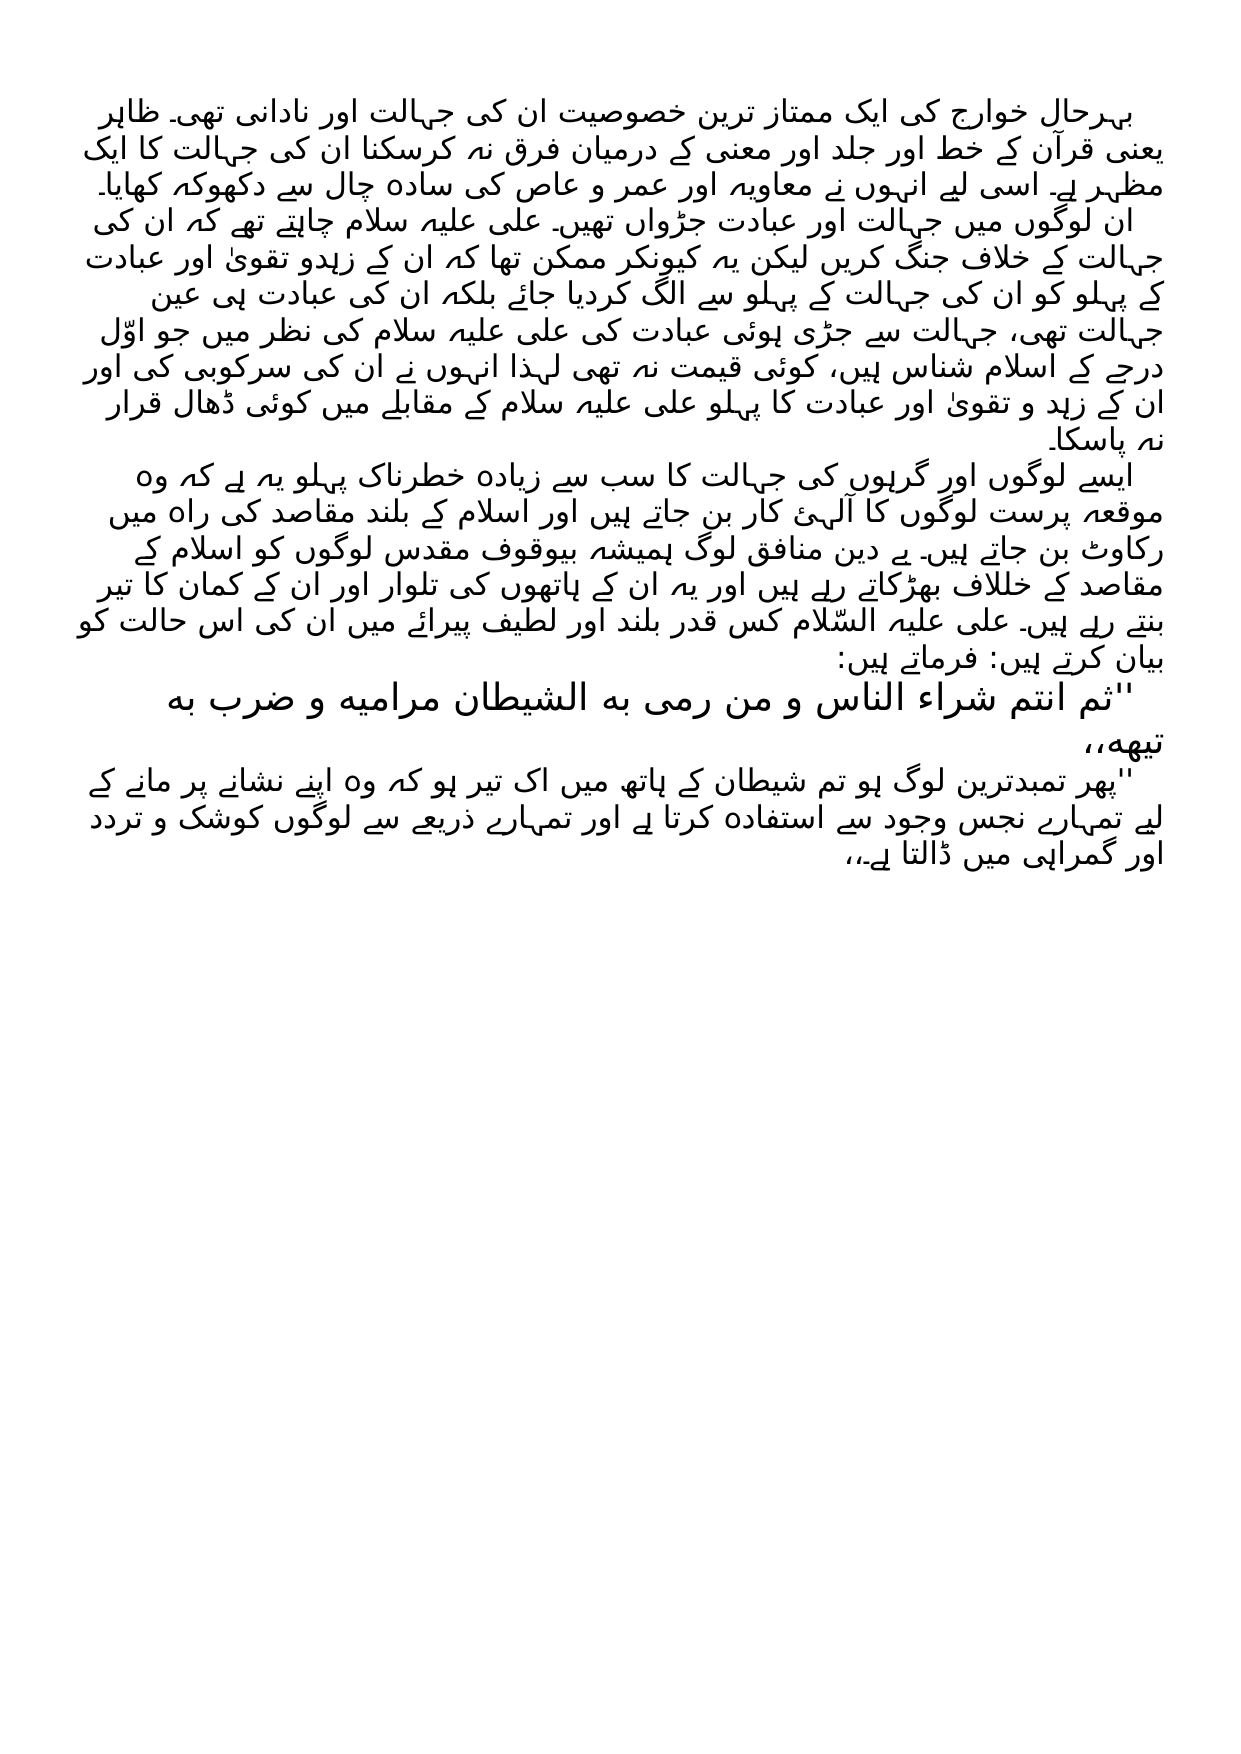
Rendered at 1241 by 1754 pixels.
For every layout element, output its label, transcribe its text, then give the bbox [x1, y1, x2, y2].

text بہرحال خوارج کی ایک ممتاز ترین خصوصیت ان کی جہالت اور نادانی تھی۔ ظاہر یعنی قرآن کے خط اور جلد اور معنی کے درمیان فرق نہ کرسکنا ان کی جہالت کا ایک مظہر ہے۔ اسی لیے انہوں نے معاویہ اور عمر و عاص کی سادہ چال سے دکھوکہ کھایا۔ [75, 94, 1165, 203]
text ان لوگوں میں جہالت اور عبادت جڑواں تھیں۔ علی علیہ سلام چاہتے تھے کہ ان کی جہالت کے خلاف جنگ کریں لیکن یہ کیونکر ممکن تھا کہ ان کے زہدو تقویٰ اور عبادت کے پہلو کو ان کی جہالت کے پہلو سے الگ کردیا جائے بلکہ ان کی عبادت ہی عین جہالت تھی، جہالت سے جڑی ہوئی عبادت کی علی علیہ سلام کی نظر میں جو اوّل درجے کے اسلام شناس ہیں، کوئی قیمت نہ تھی لہذا انہوں نے ان کی سرکوبی کی اور ان کے زہد و تقویٰ اور عبادت کا پہلو علی علیہ سلام کے مقابلے میں کوئی ڈھال قرار نہ پاسکا۔ [75, 203, 1165, 457]
text ایسے لوگوں اور گرہوں کی جہالت کا سب سے زیادہ خطرناک پہلو یہ ہے کہ وہ موقعہ پرست لوگوں کا آلہئ کار بن جاتے ہیں اور اسلام کے بلند مقاصد کی راہ میں رکاوٹ بن جاتے ہیں۔ بے دین منافق لوگ ہمیشہ بیوقوف مقدس لوگوں کو اسلام کے مقاصد کے خللاف بھڑکاتے رہے ہیں اور یہ ان کے ہاتھوں کی تلوار اور ان کے کمان کا تیر بنتے رہے ہیں۔ علی علیہ السّلام کس قدر بلند اور لطیف پیرائے میں ان کی اس حالت کو بیان کرتے ہیں: فرماتے ہیں: [75, 457, 1165, 675]
text ''ثم انتم شراء الناس و من رمی به الشیطان مرامیه و ضرب به تیهه،، [75, 675, 1165, 763]
text ''پھر تمبدترین لوگ ہو تم شیطان کے ہاتھ میں اک تیر ہو کہ وہ اپنے نشانے پر مانے کے لیے تمہارے نجس وجود سے استفادہ کرتا ہے اور تمہارے ذریعے سے لوگوں کوشک و تردد اور گمراہی میں ڈالتا ہے۔،، [75, 763, 1165, 872]
